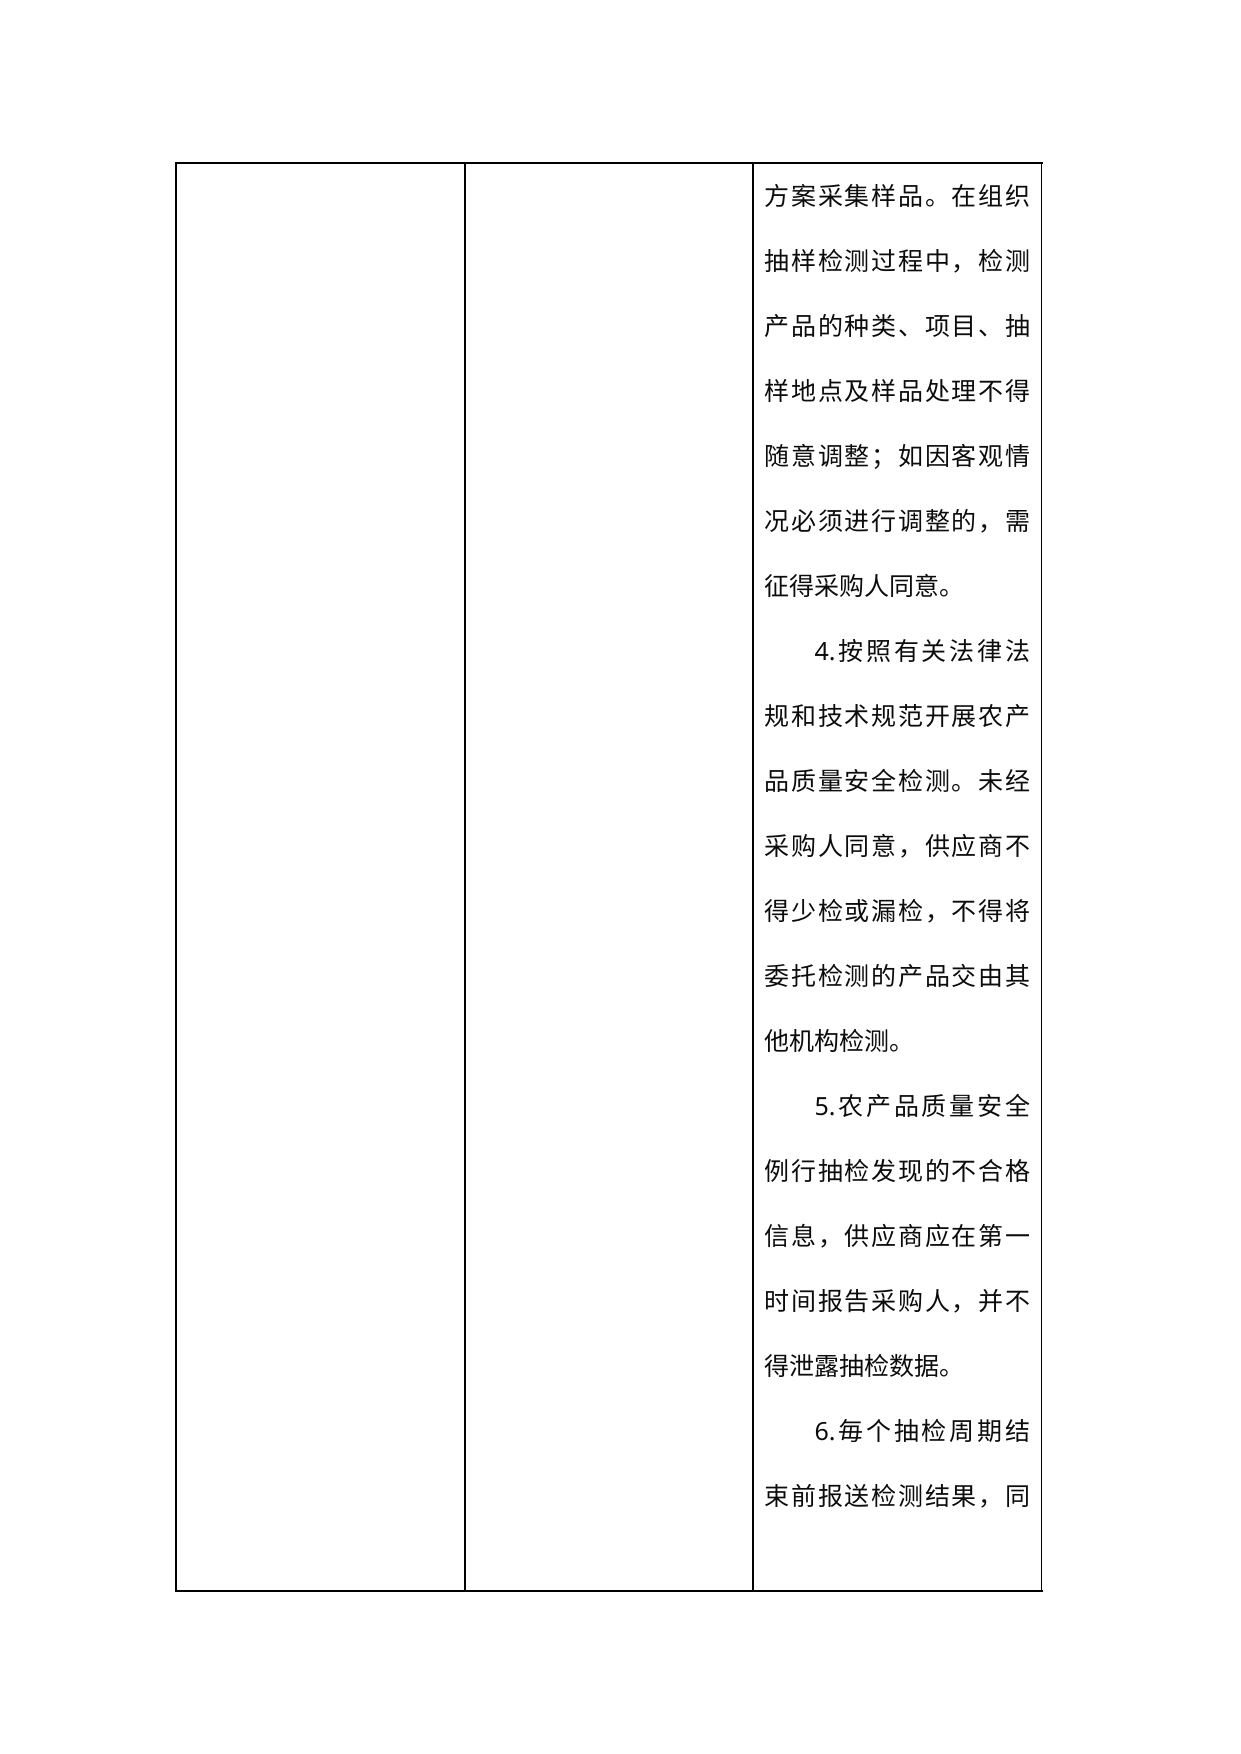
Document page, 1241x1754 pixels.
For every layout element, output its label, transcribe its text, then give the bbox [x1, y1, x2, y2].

table_cell 1 [177, 164, 464, 1590]
table_cell [466, 164, 752, 1590]
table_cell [754, 164, 1041, 1590]
